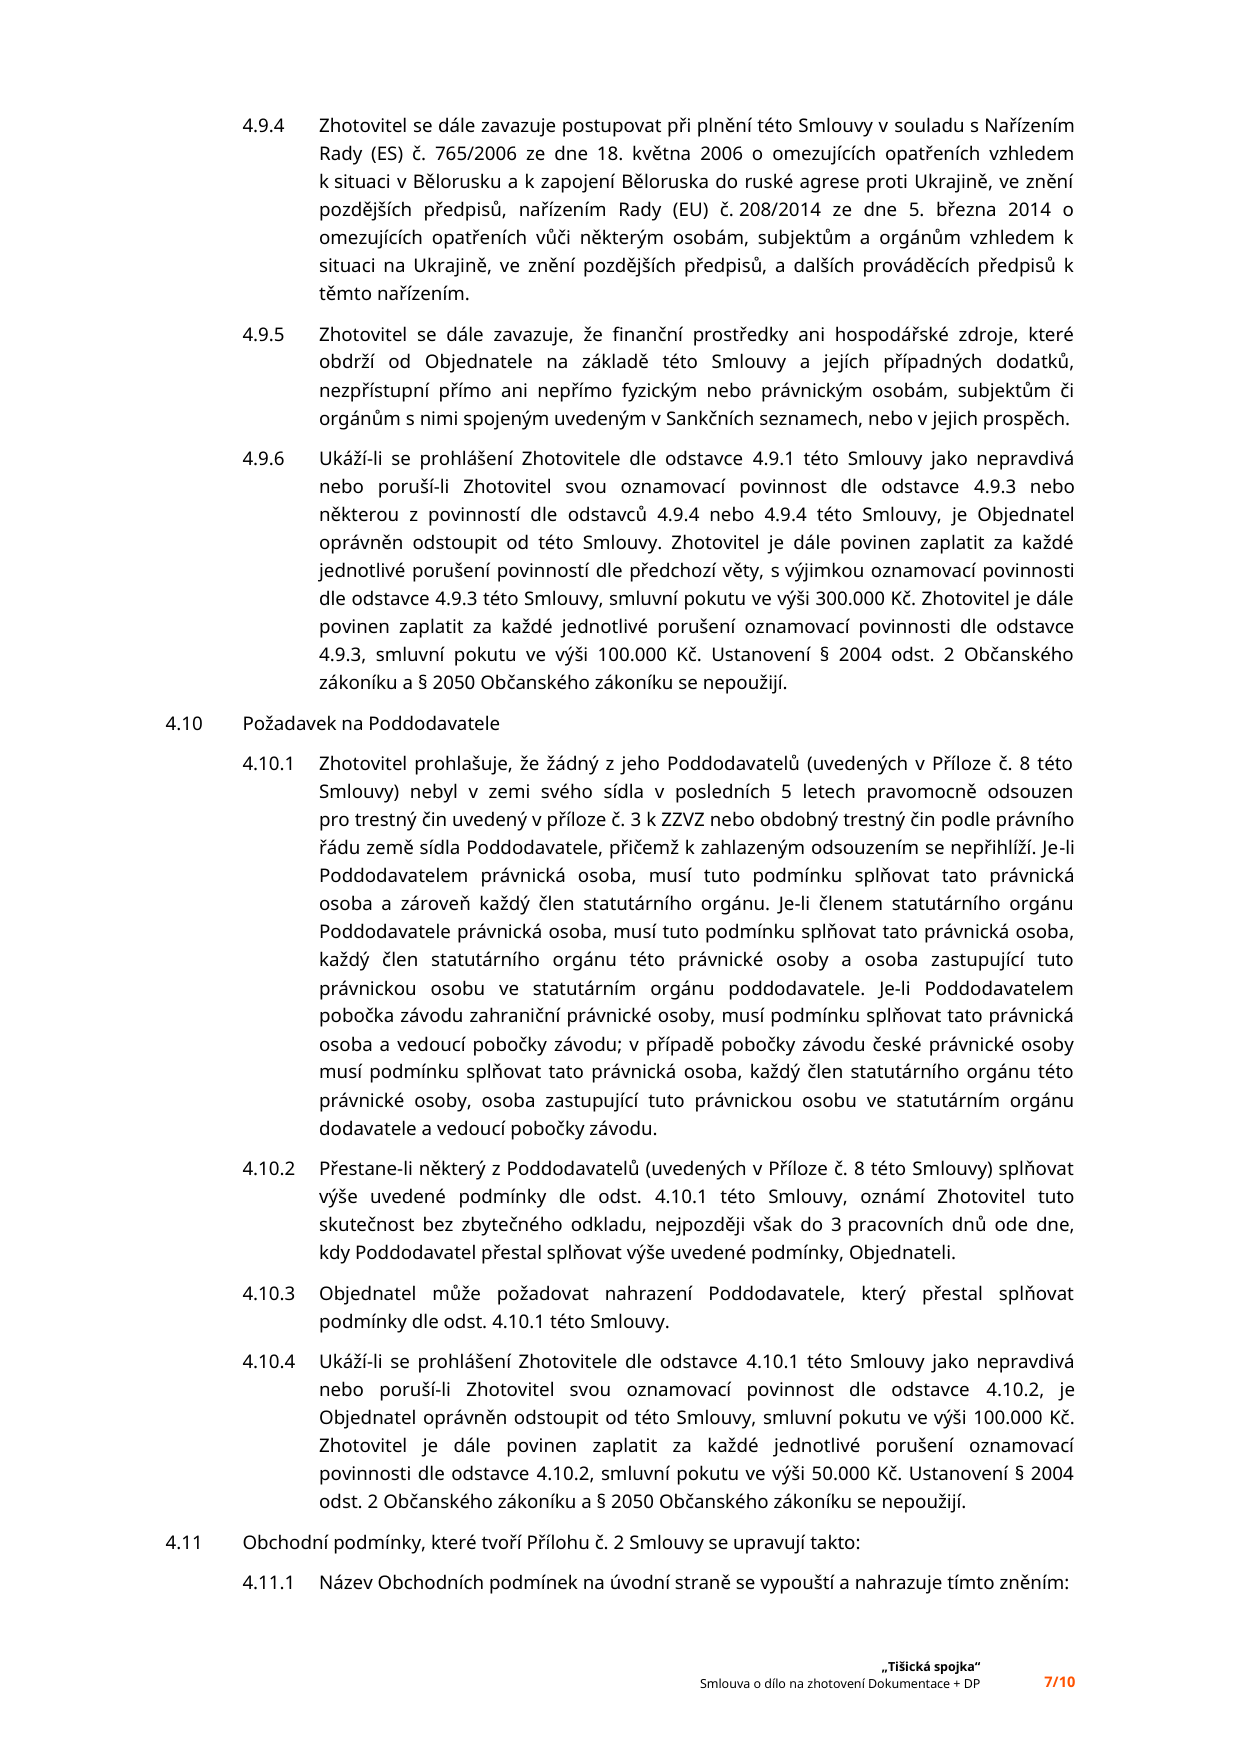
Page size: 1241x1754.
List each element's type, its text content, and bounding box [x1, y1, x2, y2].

text Přestane-li některý z Poddodavatelů (uvedených v Příloze č. 8 této Smlouvy) splňovat výše uvedené podmínky dle odst. 4.10.1 této Smlouvy, oznámí Zhotovitel tuto skutečnost bez zbytečného odkladu, nejpozději však do 3 pracovních dnů ode dne, kdy Poddodavatel přestal splňovat výše uvedené podmínky, Objednateli. [242, 1155, 1075, 1265]
text Název Obchodních podmínek na úvodní straně se vypouští a nahrazuje tímto zněním: [242, 1570, 1075, 1595]
text Ukáží-li se prohlášení Zhotovitele dle odstavce 4.10.1 této Smlouvy jako nepravdivá nebo poruší-li Zhotovitel svou oznamovací povinnost dle odstavce 4.10.2, je Objednatel oprávněn odstoupit od této Smlouvy, smluvní pokutu ve výši 100.000 Kč. Zhotovitel je dále povinen zaplatit za každé jednotlivé porušení oznamovací povinnosti dle odstavce 4.10.2, smluvní pokutu ve výši 50.000 Kč. Ustanovení § 2004 odst. 2 Občanského zákoníku a § 2050 Občanského zákoníku se nepoužijí. [242, 1348, 1075, 1514]
text Ukáží-li se prohlášení Zhotovitele dle odstavce 4.9.1 této Smlouvy jako nepravdivá nebo poruší-li Zhotovitel svou oznamovací povinnost dle odstavce 4.9.3 nebo některou z povinností dle odstavců 4.9.4 nebo 4.9.5 této Smlouvy, je Objednatel oprávněn odstoupit od této Smlouvy. Zhotovitel je dále povinen zaplatit za každé jednotlivé porušení povinností dle předchozí věty, s výjimkou oznamovací povinnosti dle odstavce 4.9.3 této Smlouvy, smluvní pokutu ve výši 300.000 Kč. Zhotovitel je dále povinen zaplatit za každé jednotlivé porušení oznamovací povinnosti dle odstavce 4.9.3, smluvní pokutu ve výši 100.000 Kč. Ustanovení § 2004 odst. 2 Občanského zákoníku a § 2050 Občanského zákoníku se nepoužijí. [242, 445, 1075, 695]
list Obchodní podmínky, které tvoří Přílohu č. 2 Smlouvy se upravují takto: [165, 1529, 1075, 1555]
text Objednatel může požadovat nahrazení Poddodavatele, který přestal splňovat podmínky dle odst. 4.10.1 této Smlouvy. [242, 1280, 1075, 1333]
text Požadavek na Poddodavatele [165, 710, 1075, 736]
text Zhotovitel prohlašuje, že žádný z jeho Poddodavatelů (uvedených v Příloze č. 8 této Smlouvy) nebyl v zemi svého sídla v posledních 5 letech pravomocně odsouzen pro trestný čin uvedený v příloze č. 3 k ZZVZ nebo obdobný trestný čin podle právního řádu země sídla Poddodavatele, přičemž k zahlazeným odsouzením se nepřihlíží. Je-li Poddodavatelem právnická osoba, musí tuto podmínku splňovat tato právnická osoba a zároveň každý člen statutárního orgánu. Je-li členem statutárního orgánu Poddodavatele právnická osoba, musí tuto podmínku splňovat tato právnická osoba, každý člen statutárního orgánu této právnické osoby a osoba zastupující tuto právnickou osobu ve statutárním orgánu poddodavatele. Je-li Poddodavatelem pobočka závodu zahraniční právnické osoby, musí podmínku splňovat tato právnická osoba a vedoucí pobočky závodu; v případě pobočky závodu české právnické osoby musí podmínku splňovat tato právnická osoba, každý člen statutárního orgánu této právnické osoby, osoba zastupující tuto právnickou osobu ve statutárním orgánu dodavatele a vedoucí pobočky závodu. [242, 751, 1075, 1140]
text Zhotovitel se dále zavazuje postupovat při plnění této Smlouvy v souladu s Nařízením Rady (ES) č. 765/2006 ze dne 18. května 2006 o omezujících opatřeních vzhledem k situaci v Bělorusku a k zapojení Běloruska do ruské agrese proti Ukrajině, ve znění pozdějších předpisů, nařízením Rady (EU) č. 208/2014 ze dne 5. března 2014 o omezujících opatřeních vůči některým osobám, subjektům a orgánům vzhledem k situaci na Ukrajině, ve znění pozdějších předpisů, a dalších prováděcích předpisů k těmto nařízením. [242, 112, 1075, 306]
text Zhotovitel se dále zavazuje, že finanční prostředky ani hospodářské zdroje, které obdrží od Objednatele na základě této Smlouvy a jejích případných dodatků, nezpřístupní přímo ani nepřímo fyzickým nebo právnickým osobám, subjektům či orgánům s nimi spojeným uvedeným v Sankčních seznamech, nebo v jejich prospěch. [242, 321, 1075, 430]
